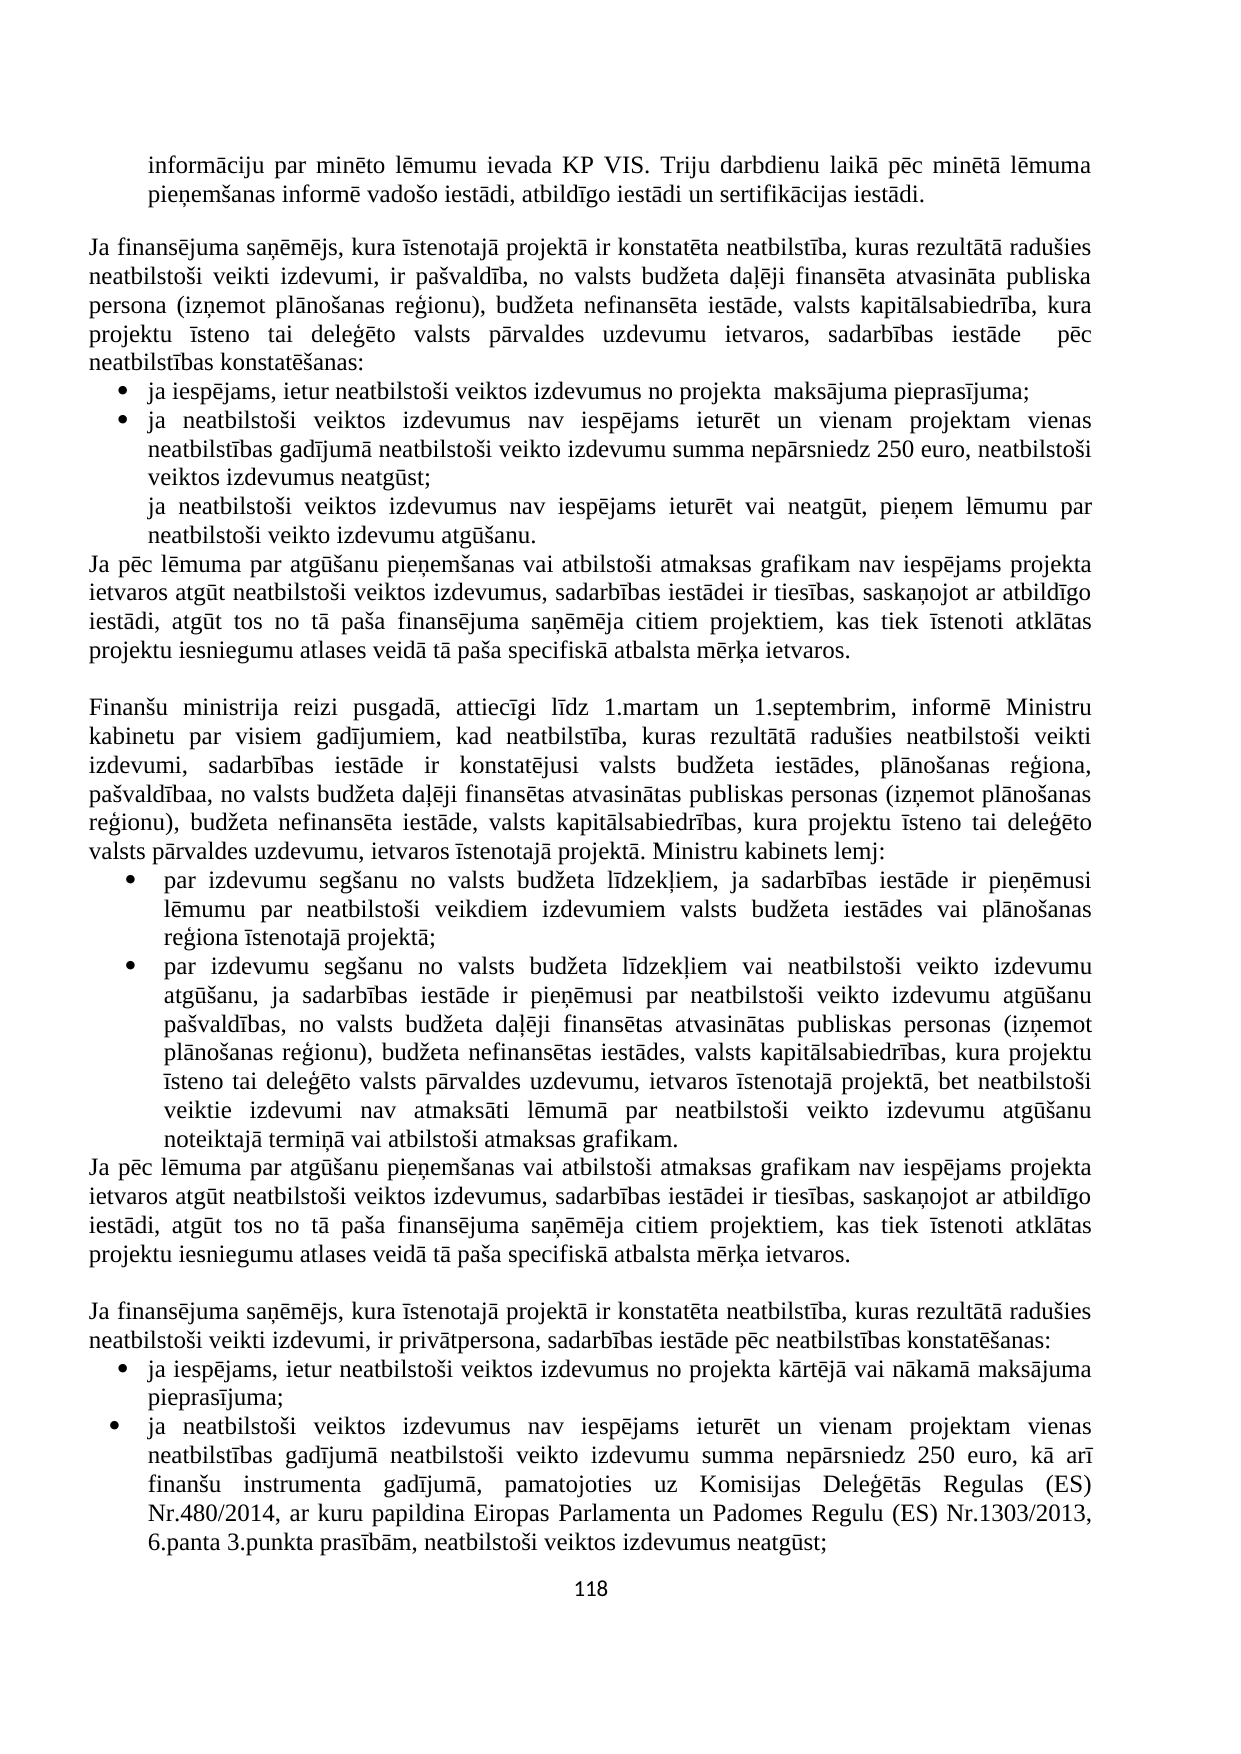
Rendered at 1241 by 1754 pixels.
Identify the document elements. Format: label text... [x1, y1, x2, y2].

list ja iespējams, ietur neatbilstoši veiktos izdevumus no projekta kārtējā vai nākamā maksājuma pieprasījuma; [118, 1354, 1093, 1411]
text Ja finansējuma saņēmējs, kura īstenotajā projektā ir konstatēta neatbilstība, kuras rezultātā radušies neatbilstoši veikti izdevumi, ir privātpersona, sadarbības iestāde pēc neatbilstības konstatēšanas: [89, 1296, 1093, 1354]
list par izdevumu segšanu no valsts budžeta līdzekļiem, ja sadarbības iestāde ir pieņēmusi lēmumu par neatbilstoši veikdiem izdevumiem valsts budžeta iestādes vai plānošanas reģiona īstenotajā projektā; [126, 865, 1093, 951]
text Ja finansējuma saņēmējs, kura īstenotajā projektā ir konstatēta neatbilstība, kuras rezultātā radušies neatbilstoši veikti izdevumi, ir pašvaldība, no valsts budžeta daļēji finansēta atvasināta publiska persona (izņemot plānošanas reģionu), budžeta nefinansēta iestāde, valsts kapitālsabiedrība, kura projektu īsteno tai deleģēto valsts pārvaldes uzdevumu ietvaros, sadarbības iestāde pēc neatbilstības konstatēšanas: [89, 232, 1093, 376]
list Ja pēc lēmuma par atgūšanu pieņemšanas vai atbilstoši atmaksas grafikam nav iespējams projekta ietvaros atgūt neatbilstoši veiktos izdevumus, sadarbības iestādei ir tiesības, saskaņojot ar atbildīgo iestādi, atgūt tos no tā paša finansējuma saņēmēja citiem projektiem, kas tiek īstenoti atklātas projektu iesniegumu atlases veidā tā paša specifiskā atbalsta mērķa ietvaros. [89, 1152, 1093, 1267]
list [110, 150, 1093, 207]
list ja iespējams, ietur neatbilstoši veiktos izdevumus no projekta maksājuma pieprasījuma; [118, 376, 1093, 405]
list ja neatbilstoši veiktos izdevumus nav iespējams ieturēt vai neatgūt, pieņem lēmumu par neatbilstoši veikto izdevumu atgūšanu. [148, 491, 1093, 549]
list par izdevumu segšanu no valsts budžeta līdzekļiem vai neatbilstoši veikto izdevumu atgūšanu, ja sadarbības iestāde ir pieņēmusi par neatbilstoši veikto izdevumu atgūšanu pašvaldības, no valsts budžeta daļēji finansētas atvasinātas publiskas personas (izņemot plānošanas reģionu), budžeta nefinansētas iestādes, valsts kapitālsabiedrības, kura projektu īsteno tai deleģēto valsts pārvaldes uzdevumu, ietvaros īstenotajā projektā, bet neatbilstoši veiktie izdevumi nav atmaksāti lēmumā par neatbilstoši veikto izdevumu atgūšanu noteiktajā termiņā vai atbilstoši atmaksas grafikam. [126, 951, 1093, 1152]
text Ja pēc lēmuma par atgūšanu pieņemšanas vai atbilstoši atmaksas grafikam nav iespējams projekta ietvaros atgūt neatbilstoši veiktos izdevumus, sadarbības iestādei ir tiesības, saskaņojot ar atbildīgo iestādi, atgūt tos no tā paša finansējuma saņēmēja citiem projektiem, kas tiek īstenoti atklātas projektu iesniegumu atlases veidā tā paša specifiskā atbalsta mērķa ietvaros. [89, 549, 1093, 664]
list Finanšu ministrija reizi pusgadā, attiecīgi līdz 1.martam un 1.septembrim, informē Ministru kabinetu par visiem gadījumiem, kad neatbilstība, kuras rezultātā radušies neatbilstoši veikti izdevumi, sadarbības iestāde ir konstatējusi valsts budžeta iestādes, plānošanas reģiona, pašvaldībaa, no valsts budžeta daļēji finansētas atvasinātas publiskas personas (izņemot plānošanas reģionu), budžeta nefinansēta iestāde, valsts kapitālsabiedrības, kura projektu īsteno tai deleģēto valsts pārvaldes uzdevumu, ietvaros īstenotajā projektā. Ministru kabinets lemj: [89, 692, 1093, 865]
list ja neatbilstoši veiktos izdevumus nav iespējams ieturēt un vienam projektam vienas neatbilstības gadījumā neatbilstoši veikto izdevumu summa nepārsniedz 250 euro, kā arī finanšu instrumenta gadījumā, pamatojoties uz Komisijas Deleģētās Regulas (ES) Nr.480/2014, ar kuru papildina Eiropas Parlamenta un Padomes Regulu (ES) Nr.1303/2013, 6.panta 3.punkta prasībām, neatbilstoši veiktos izdevumus neatgūst; [110, 1411, 1093, 1555]
